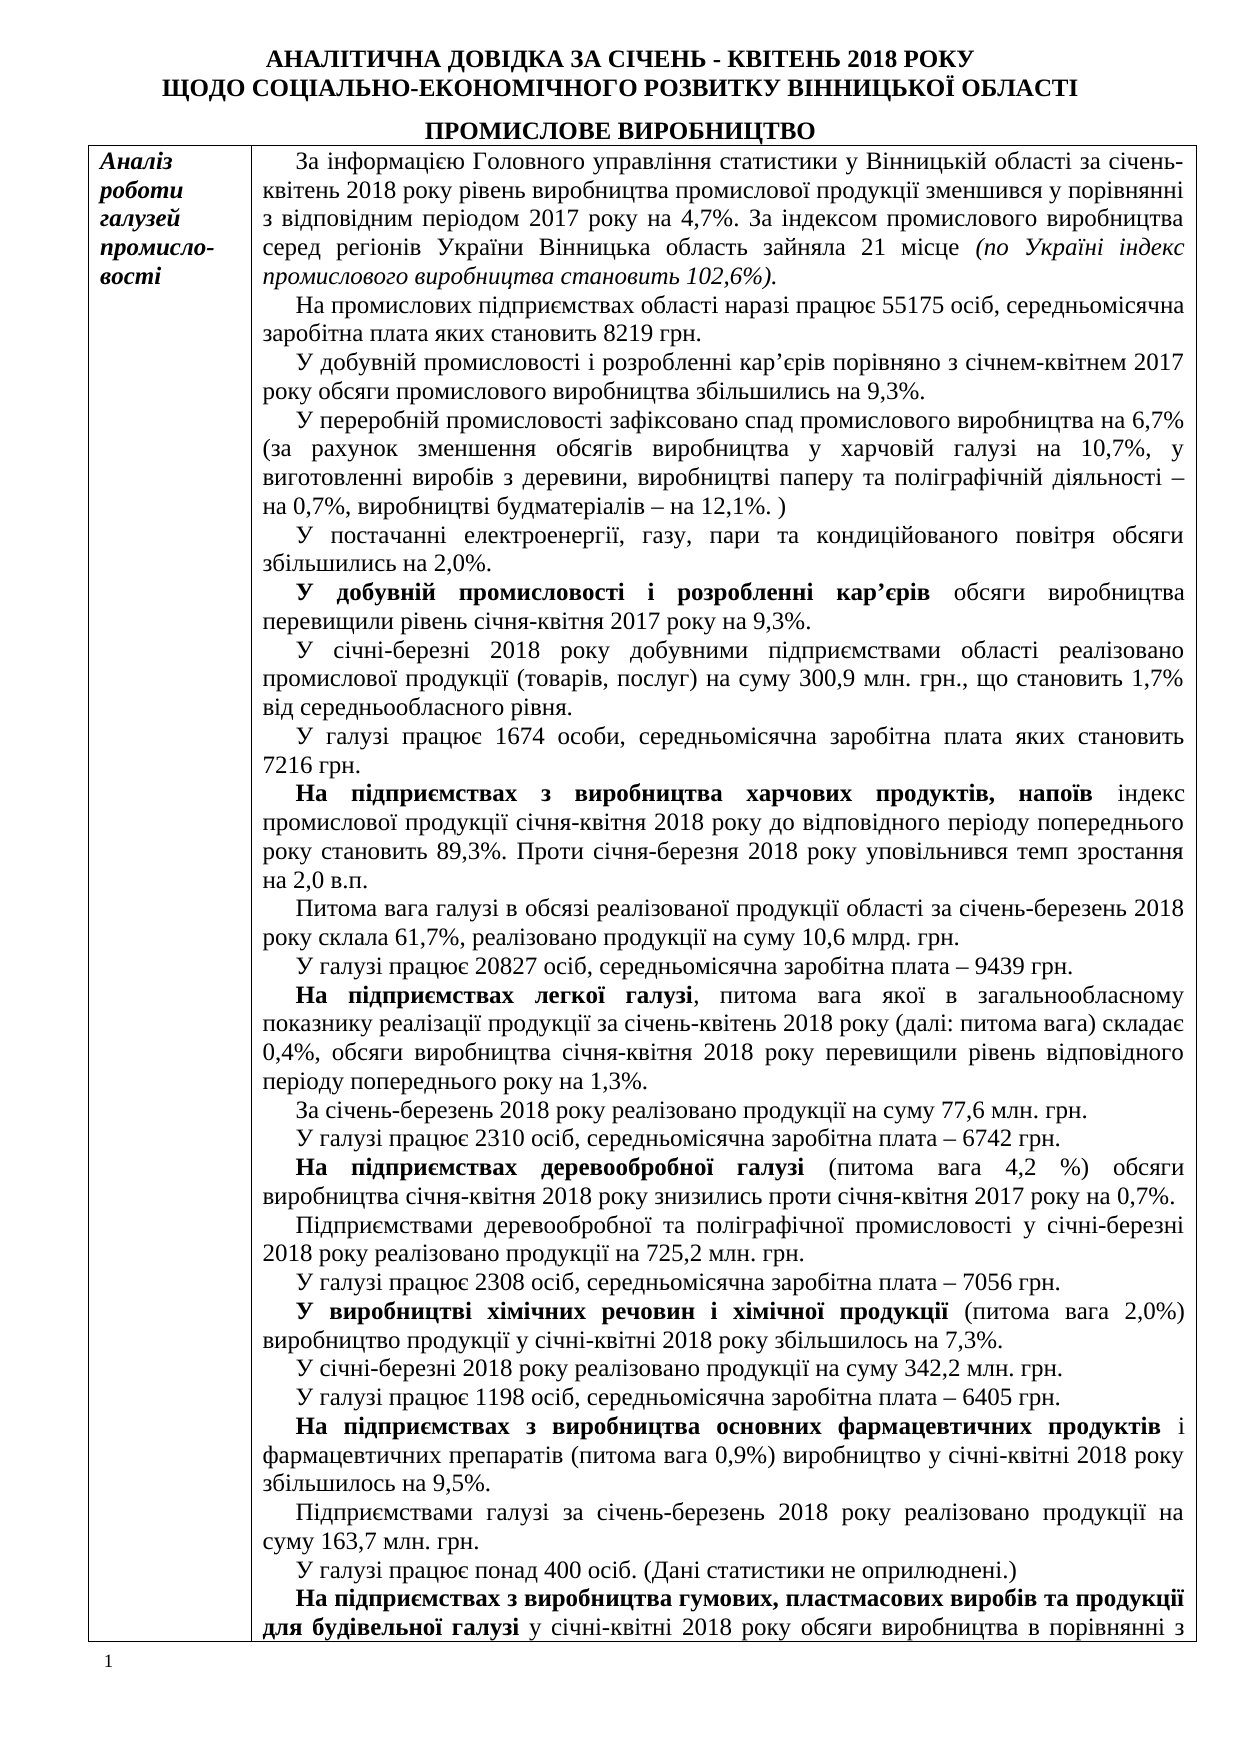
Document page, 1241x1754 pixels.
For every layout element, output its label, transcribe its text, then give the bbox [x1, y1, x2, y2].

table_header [89, 146, 251, 1641]
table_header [252, 146, 1196, 1641]
text ПРОМИСЛОВЕ ВИРОБНИЦТВО [103, 116, 1137, 145]
text АНАЛІТИЧНА ДОВІДКА ЗА СІЧЕНЬ - КВІТЕНЬ 2018 РОКУ [103, 44, 1137, 73]
text ЩОДО СОЦІАЛЬНО-ЕКОНОМІЧНОГО РОЗВИТКУ ВІННИЦЬКОЇ ОБЛАСТІ [103, 73, 1137, 102]
